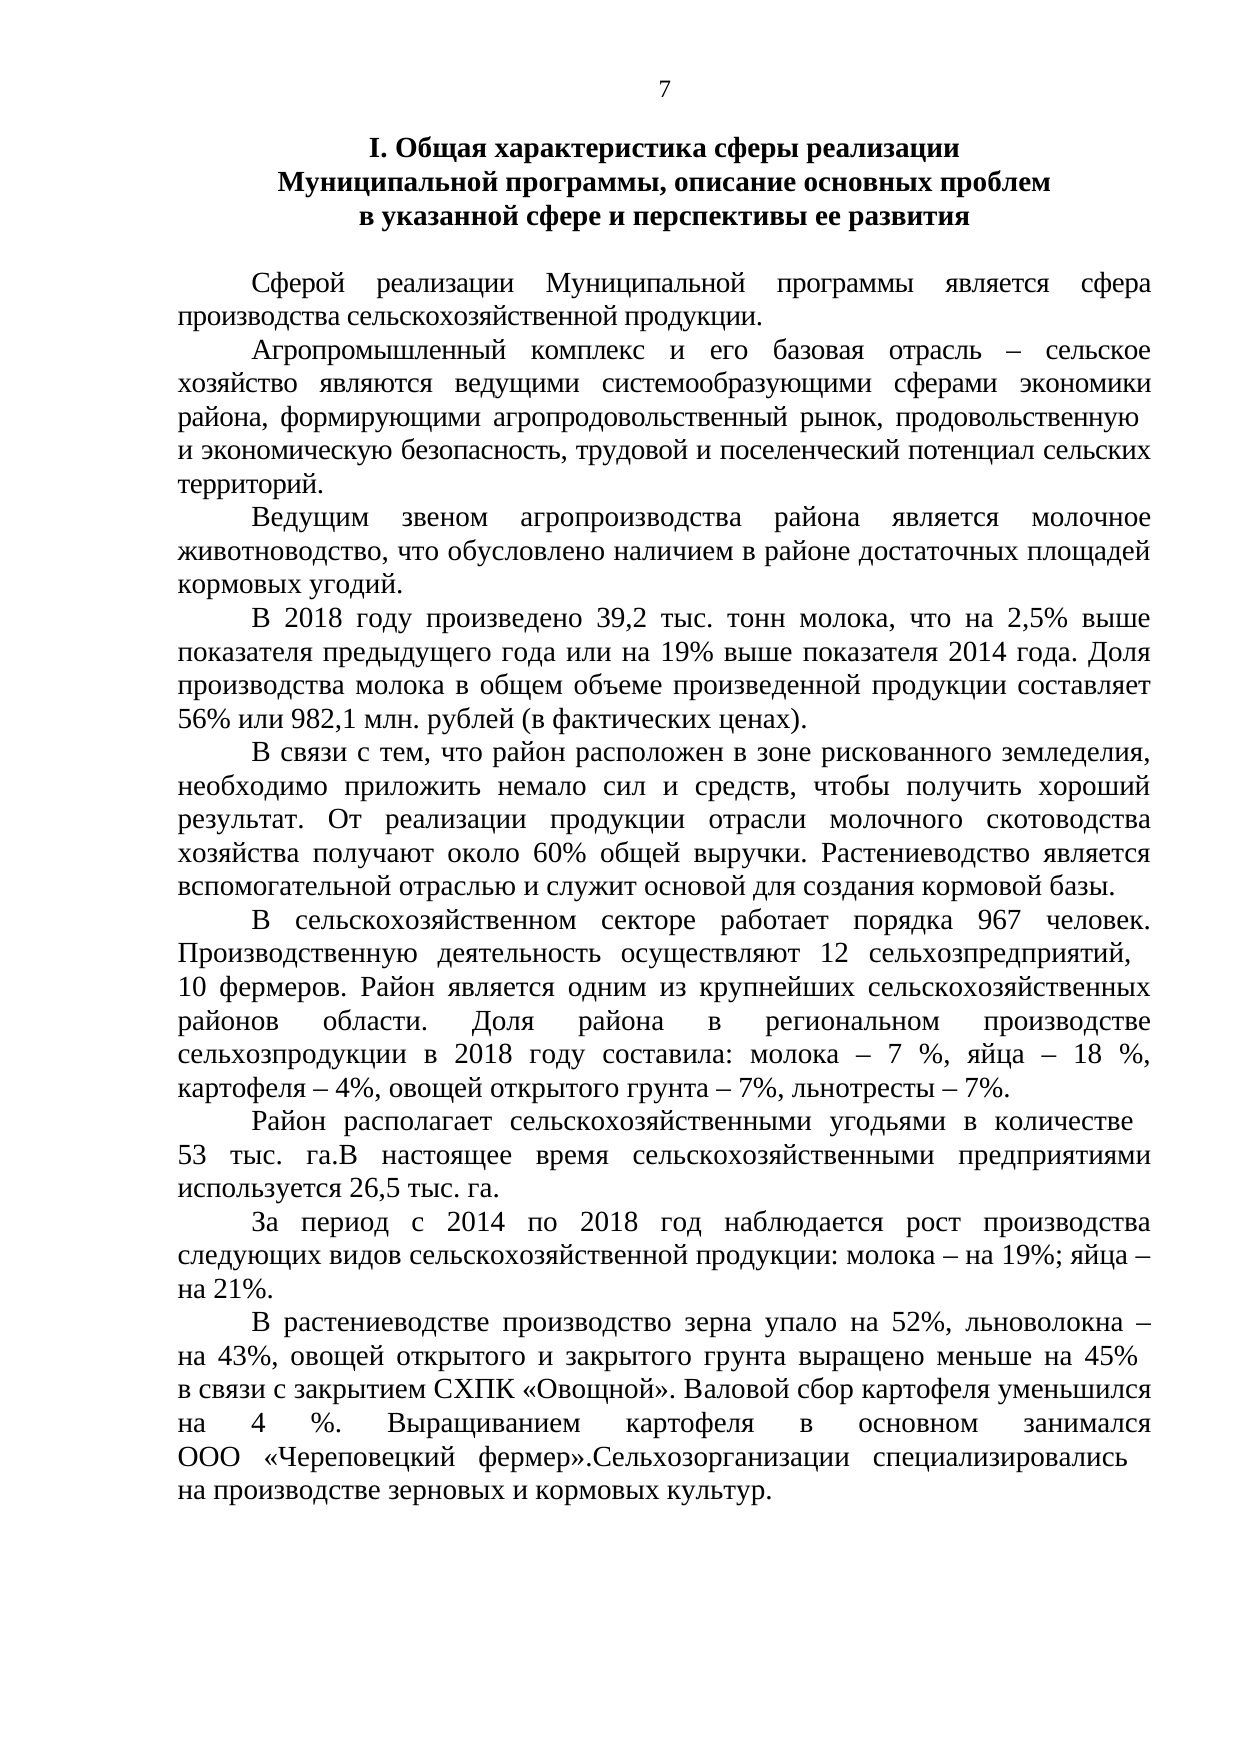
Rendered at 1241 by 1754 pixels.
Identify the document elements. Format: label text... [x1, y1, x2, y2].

text В 2018 году произведено 39,2 тыс. тонн молока, что на 2,5% выше показателя предыдущего года или на 19% выше показателя 2014 года. Доля производства молока в общем объеме произведенной продукции составляет 56% или 982,1 млн. рублей (в фактических ценах). [177, 600, 1152, 734]
text В растениеводстве производство зерна упало на 52%, льноволокна – на 43%, овощей открытого и закрытого грунта выращено меньше на 45% в связи с закрытием СХПК «Овощной». Валовой сбор картофеля уменьшился на 4 %. Выращиванием картофеля в основном занимался ООО «Череповецкий фермер».Сельхозорганизации специализировались на производстве зерновых и кормовых культур. [177, 1304, 1152, 1506]
text в указанной сфере и перспективы ее развития [177, 198, 1152, 231]
text Муниципальной программы, описание основных проблем [177, 164, 1152, 198]
text Сферой реализации Муниципальной программы является сфера производства сельскохозяйственной продукции. [177, 265, 1152, 332]
text Агропромышленный комплекс и его базовая отрасль – сельское хозяйство являются ведущими системообразующими сферами экономики района, формирующими агропродовольственный рынок, продовольственную и экономическую безопасность, трудовой и поселенческий потенциал сельских территорий. [177, 332, 1152, 499]
text I. Общая характеристика сферы реализации [177, 131, 1152, 164]
text В сельскохозяйственном секторе работает порядка 967 человек. Производственную деятельность осуществляют 12 сельхозпредприятий, 10 фермеров. Район является одним из крупнейших сельскохозяйственных районов области. Доля района в региональном производстве сельхозпродукции в 2018 году составила: молока – 7 %, яйца – 18 %, картофеля – 4%, овощей открытого грунта – 7%, льнотресты – 7%. [177, 902, 1152, 1103]
text За период с 2014 по 2018 год наблюдается рост производства следующих видов сельскохозяйственной продукции: молока – на 19%; яйца – на 21%. [177, 1204, 1152, 1304]
text Ведущим звеном агропроизводства района является молочное животноводство, что обусловлено наличием в районе достаточных площадей кормовых угодий. [177, 499, 1152, 600]
text Район располагает сельскохозяйственными угодьями в количестве 53 тыс. га.В настоящее время сельскохозяйственными предприятиями используется 26,5 тыс. га. [177, 1103, 1152, 1204]
text В связи с тем, что район расположен в зоне рискованного земледелия, необходимо приложить немало сил и средств, чтобы получить хороший результат. От реализации продукции отрасли молочного скотоводства хозяйства получают около 60% общей выручки. Растениеводство является вспомогательной отраслью и служит основой для создания кормовой базы. [177, 734, 1152, 902]
